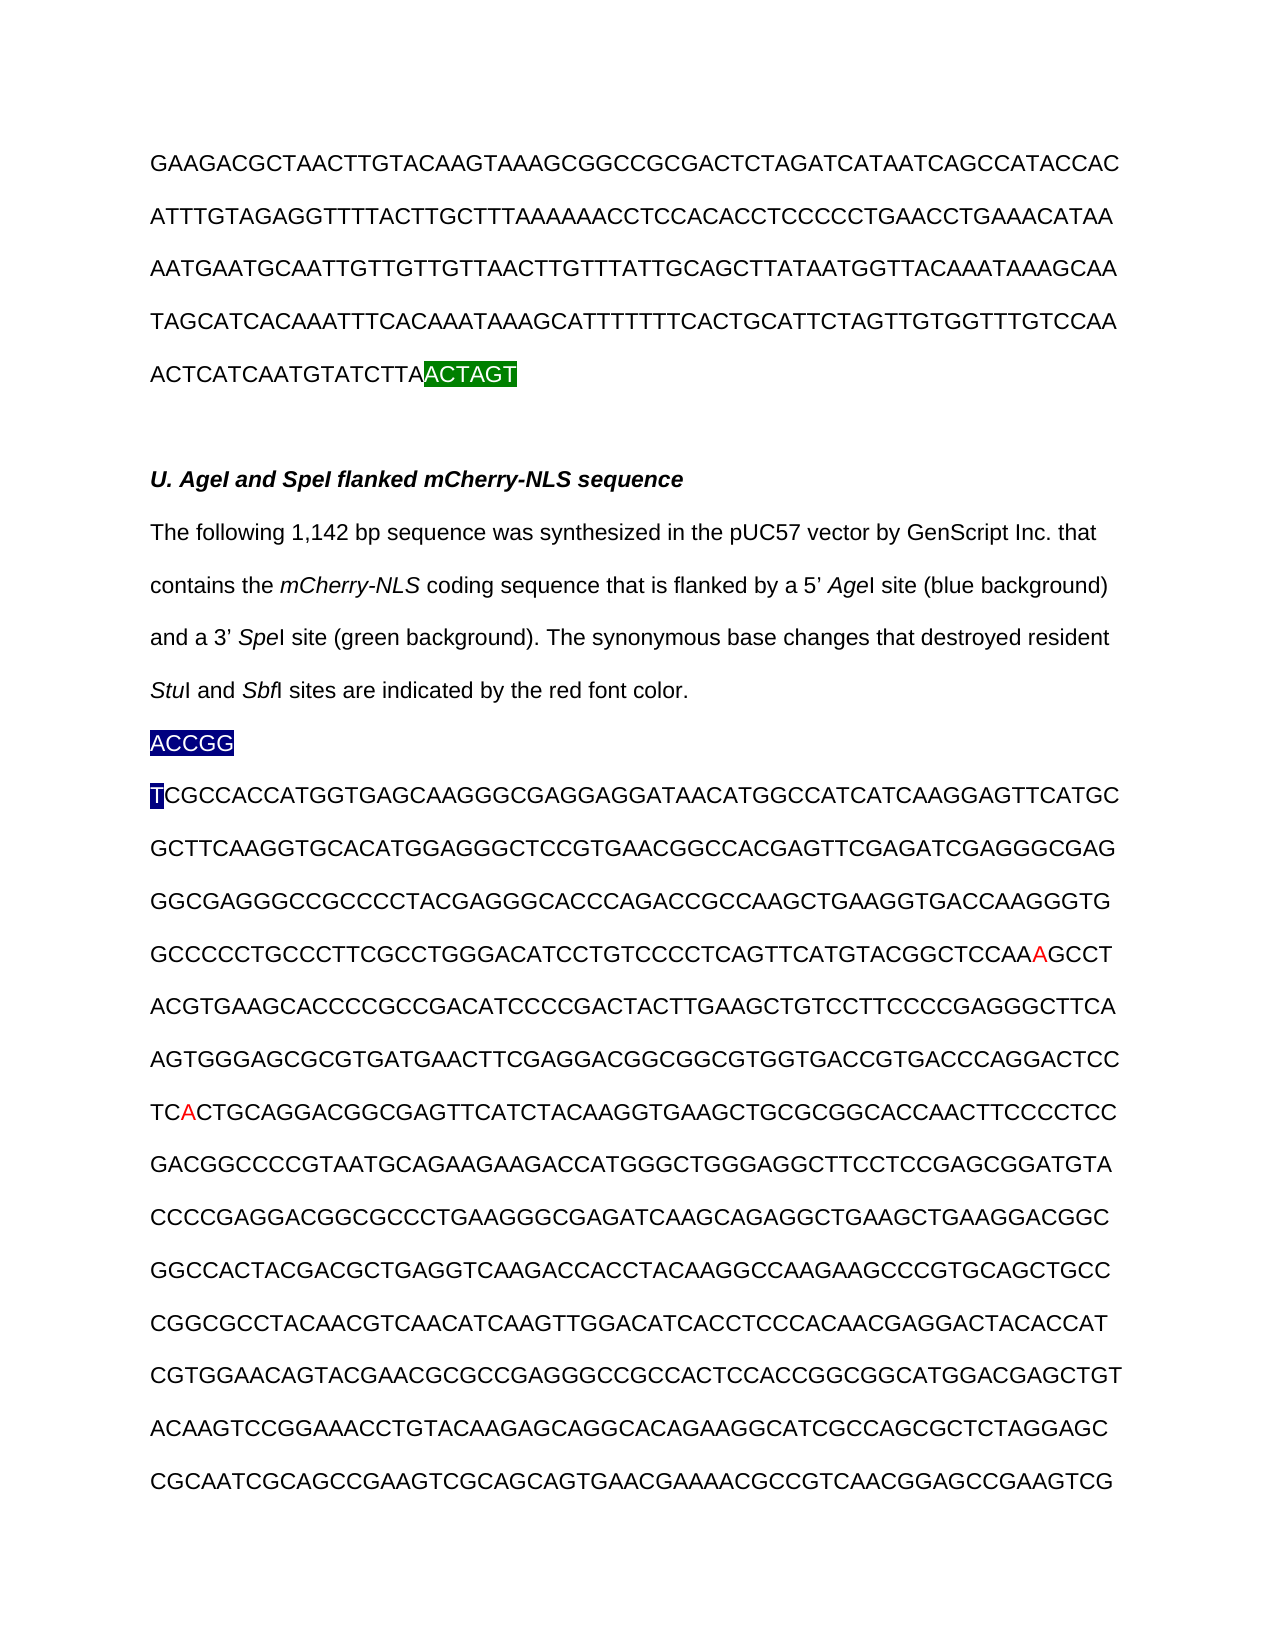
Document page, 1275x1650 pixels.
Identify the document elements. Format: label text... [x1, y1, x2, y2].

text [150, 730, 1125, 1494]
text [150, 150, 1125, 387]
text The following 1,142 bp sequence was synthesized in the pUC57 vector by GenScript Inc. that contains the mCherry-NLS coding sequence that is flanked by a 5’ AgeI site (blue background) and a 3’ SpeI site (green background). The synonymous base changes that destroyed resident StuI and SbfI sites are indicated by the red font color. [150, 519, 1125, 703]
text U. AgeI and SpeI flanked mCherry-NLS sequence [150, 466, 1125, 493]
